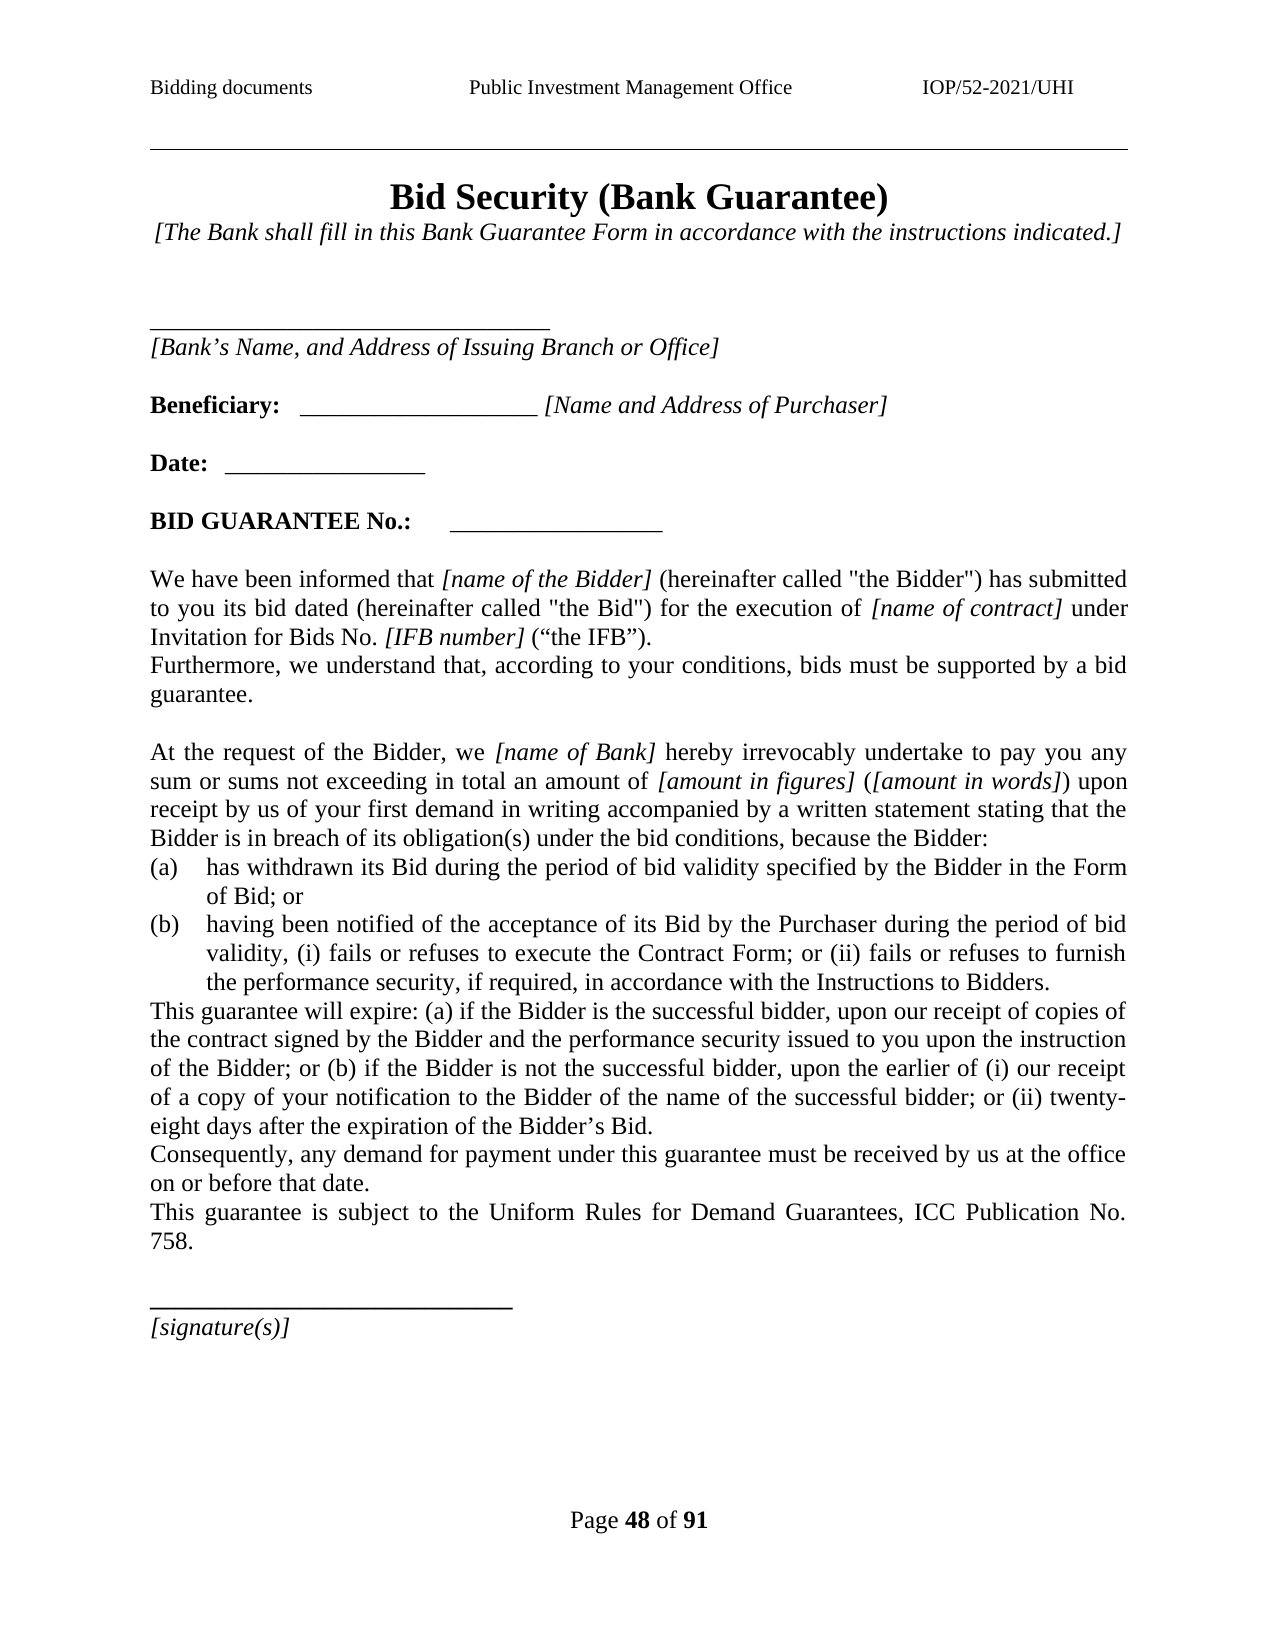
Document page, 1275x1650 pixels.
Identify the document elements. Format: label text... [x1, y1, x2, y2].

text (a) has withdrawn its Bid during the period of bid validity specified by the Bidder in the Form of Bid; or [150, 852, 1128, 909]
text Furthermore, we understand that, according to your conditions, bids must be supported by a bid guarantee. [150, 650, 1128, 708]
text BID GUARANTEE No.: _________________ [150, 506, 1128, 535]
text Beneficiary: ___________________ [Name and Address of Purchaser] [150, 390, 1128, 419]
text [The Bank shall fill in this Bank Guarantee Form in accordance with the instructions indicated.] [150, 217, 1128, 246]
text _____________________________ [150, 1283, 1128, 1312]
text (b) having been notified of the acceptance of its Bid by the Purchaser during the period of bid validity, (i) fails or refuses to execute the Contract Form; or (ii) fails or refuses to furnish the performance security, if required, in accordance with the Instructions to Bidders. [150, 909, 1128, 996]
text We have been informed that [name of the Bidder] (hereinafter called "the Bidder") has submitted to you its bid dated (hereinafter called "the Bid") for the execution of [name of contract] under Invitation for Bids No. [IFB number] (“the IFB”). [150, 564, 1128, 650]
text This guarantee is subject to the Uniform Rules for Demand Guarantees, ICC Publication No. 758. [150, 1197, 1128, 1254]
text At the request of the Bidder, we [name of Bank] hereby irrevocably undertake to pay you any sum or sums not exceeding in total an amount of [amount in figures] ([amount in words]) upon receipt by us of your first demand in writing accompanied by a written statement stating that the Bidder is in breach of its obligation(s) under the bid conditions, because the Bidder: [150, 737, 1128, 852]
text Bid Security (Bank Guarantee) [150, 174, 1128, 217]
text Date: ________________ [150, 448, 1128, 477]
text ________________________________ [Bank’s Name, and Address of Issuing Branch or Office] [150, 304, 1128, 361]
text This guarantee will expire: (a) if the Bidder is the successful bidder, upon our receipt of copies of the contract signed by the Bidder and the performance security issued to you upon the instruction of the Bidder; or (b) if the Bidder is not the successful bidder, upon the earlier of (i) our receipt of a copy of your notification to the Bidder of the name of the successful bidder; or (ii) twenty-eight days after the expiration of the Bidder’s Bid. [150, 996, 1128, 1139]
text Consequently, any demand for payment under this guarantee must be received by us at the office on or before that date. [150, 1139, 1128, 1197]
text [signature(s)] [150, 1312, 1128, 1341]
